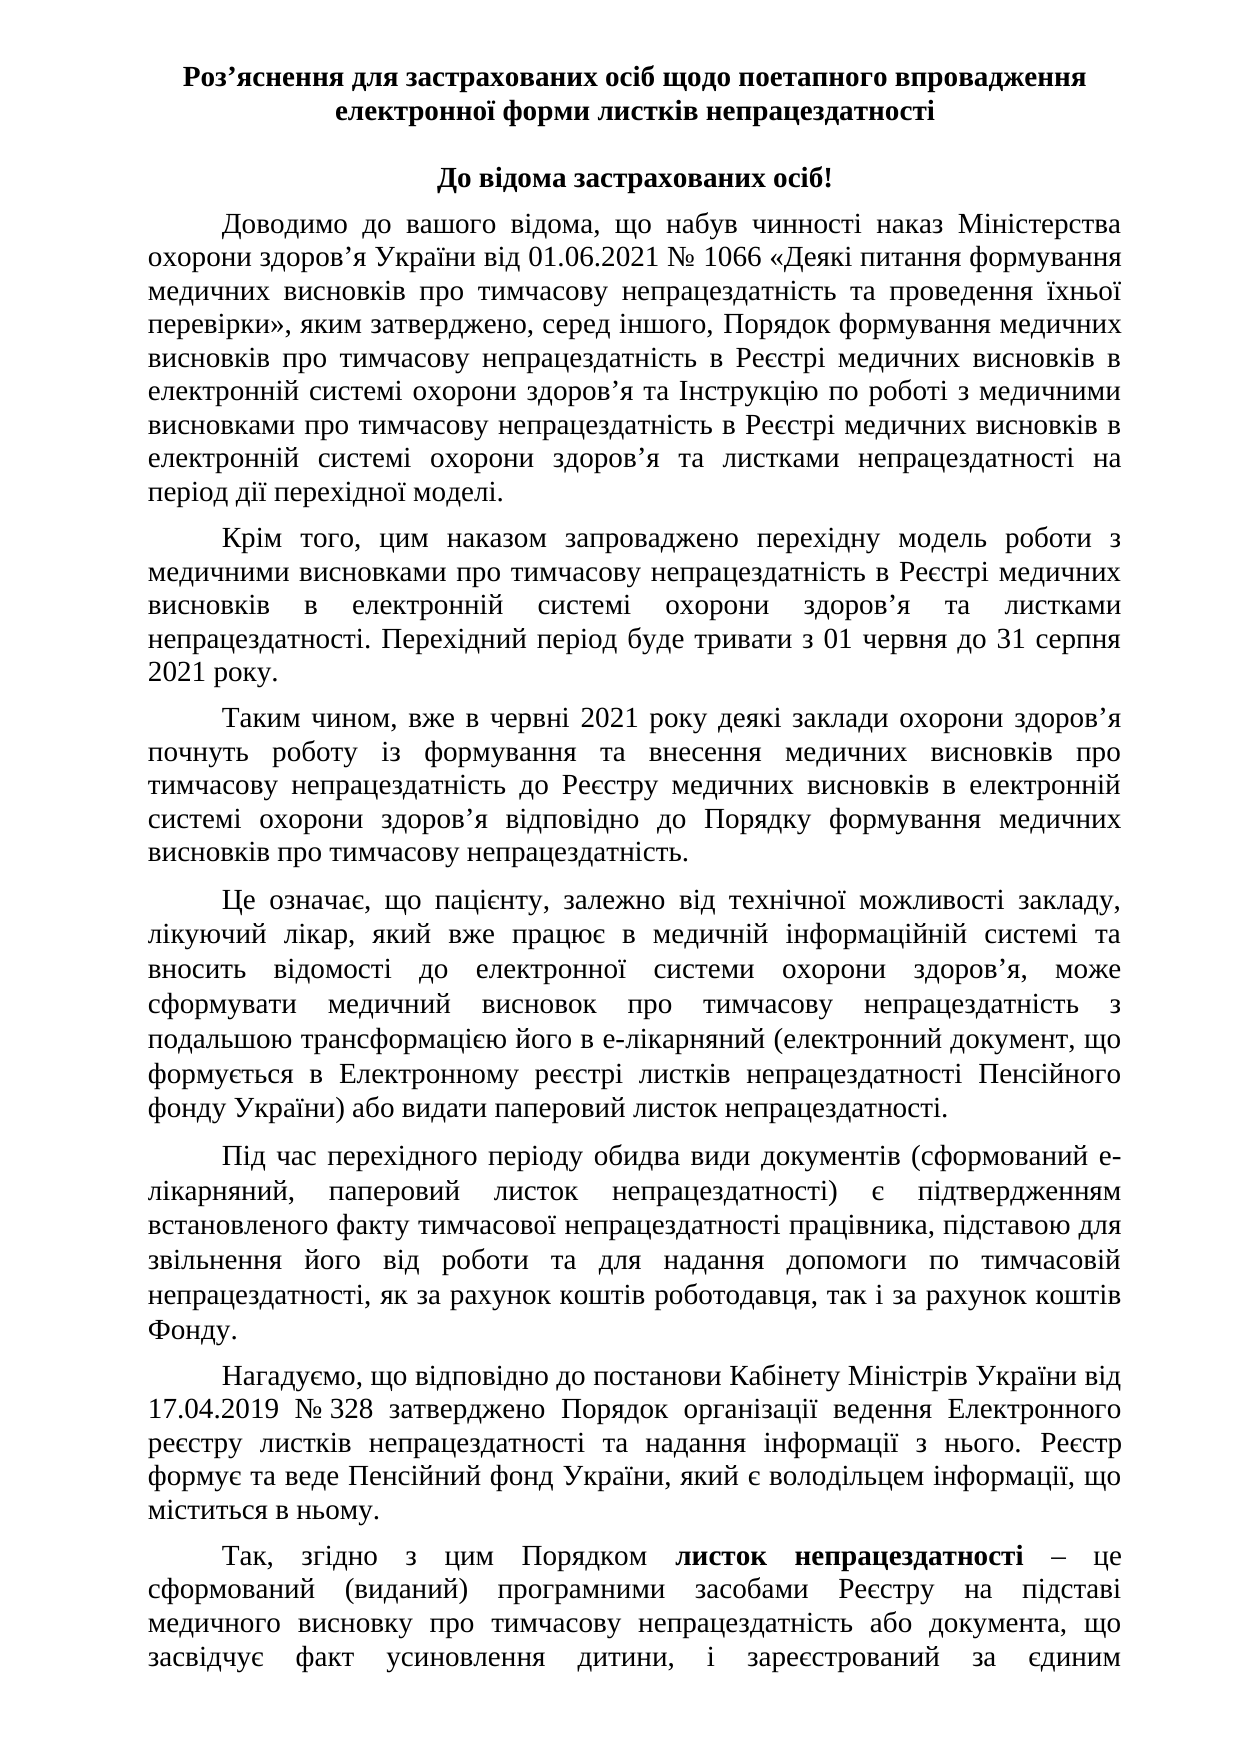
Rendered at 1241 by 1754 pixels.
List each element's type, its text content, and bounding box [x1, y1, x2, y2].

text Крім того, цим наказом запроваджено перехідну модель роботи з медичними висновками про тимчасову непрацездатність в Реєстрі медичних висновків в електронній системі охорони здоров’я та листками непрацездатності. Перехідний період буде тривати з 01 червня до 31 серпня 2021 року. [148, 520, 1122, 688]
text Доводимо до вашого відома, що набув чинності наказ Міністерства охорони здоров’я України від 01.06.2021 № 1066 «Деякі питання формування медичних висновків про тимчасову непрацездатність та проведення їхньої перевірки», яким затверджено, серед іншого, Порядок формування медичних висновків про тимчасову непрацездатність в Реєстрі медичних висновків в електронній системі охорони здоров’я та Інструкцію по роботі з медичними висновками про тимчасову непрацездатність в Реєстрі медичних висновків в електронній системі охорони здоров’я та листками непрацездатності на період дії перехідної моделі. [148, 206, 1122, 508]
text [148, 1538, 1122, 1672]
text До відома застрахованих осіб! [148, 160, 1122, 193]
text Нагадуємо, що відповідно до постанови Кабінету Міністрів України від 17.04.2019 № 328 затверджено Порядок організації ведення Електронного реєстру листків непрацездатності та надання інформації з нього. Реєстр формує та веде Пенсійний фонд України, який є володільцем інформації, що міститься в ньому. [148, 1358, 1122, 1526]
text Таким чином, вже в червні 2021 року деякі заклади охорони здоров’я почнуть роботу із формування та внесення медичних висновків про тимчасову непрацездатність до Реєстру медичних висновків в електронній системі охорони здоров’я відповідно до Порядку формування медичних висновків про тимчасову непрацездатність. [148, 700, 1122, 868]
text Роз’яснення для застрахованих осіб щодо поетапного впровадження електронної форми листків непрацездатності [148, 59, 1122, 126]
text Під час перехідного періоду обидва види документів (сформований е-лікарняний, паперовий листок непрацездатності) є підтвердженням встановленого факту тимчасової непрацездатності працівника, підставою для звільнення його від роботи та для надання допомоги по тимчасовій непрацездатності, як за рахунок коштів роботодавця, так і за рахунок коштів Фонду. [148, 1137, 1122, 1345]
text Це означає, що пацієнту, залежно від технічної можливості закладу, лікуючий лікар, який вже працює в медичній інформаційній системі та вносить відомості до електронної системи охорони здоров’я, може сформувати медичний висновок про тимчасову непрацездатність з подальшою трансформацією його в е-лікарняний (електронний документ, що формується в Електронному реєстрі листків непрацездатності Пенсійного фонду України) або видати паперовий листок непрацездатності. [148, 881, 1122, 1124]
